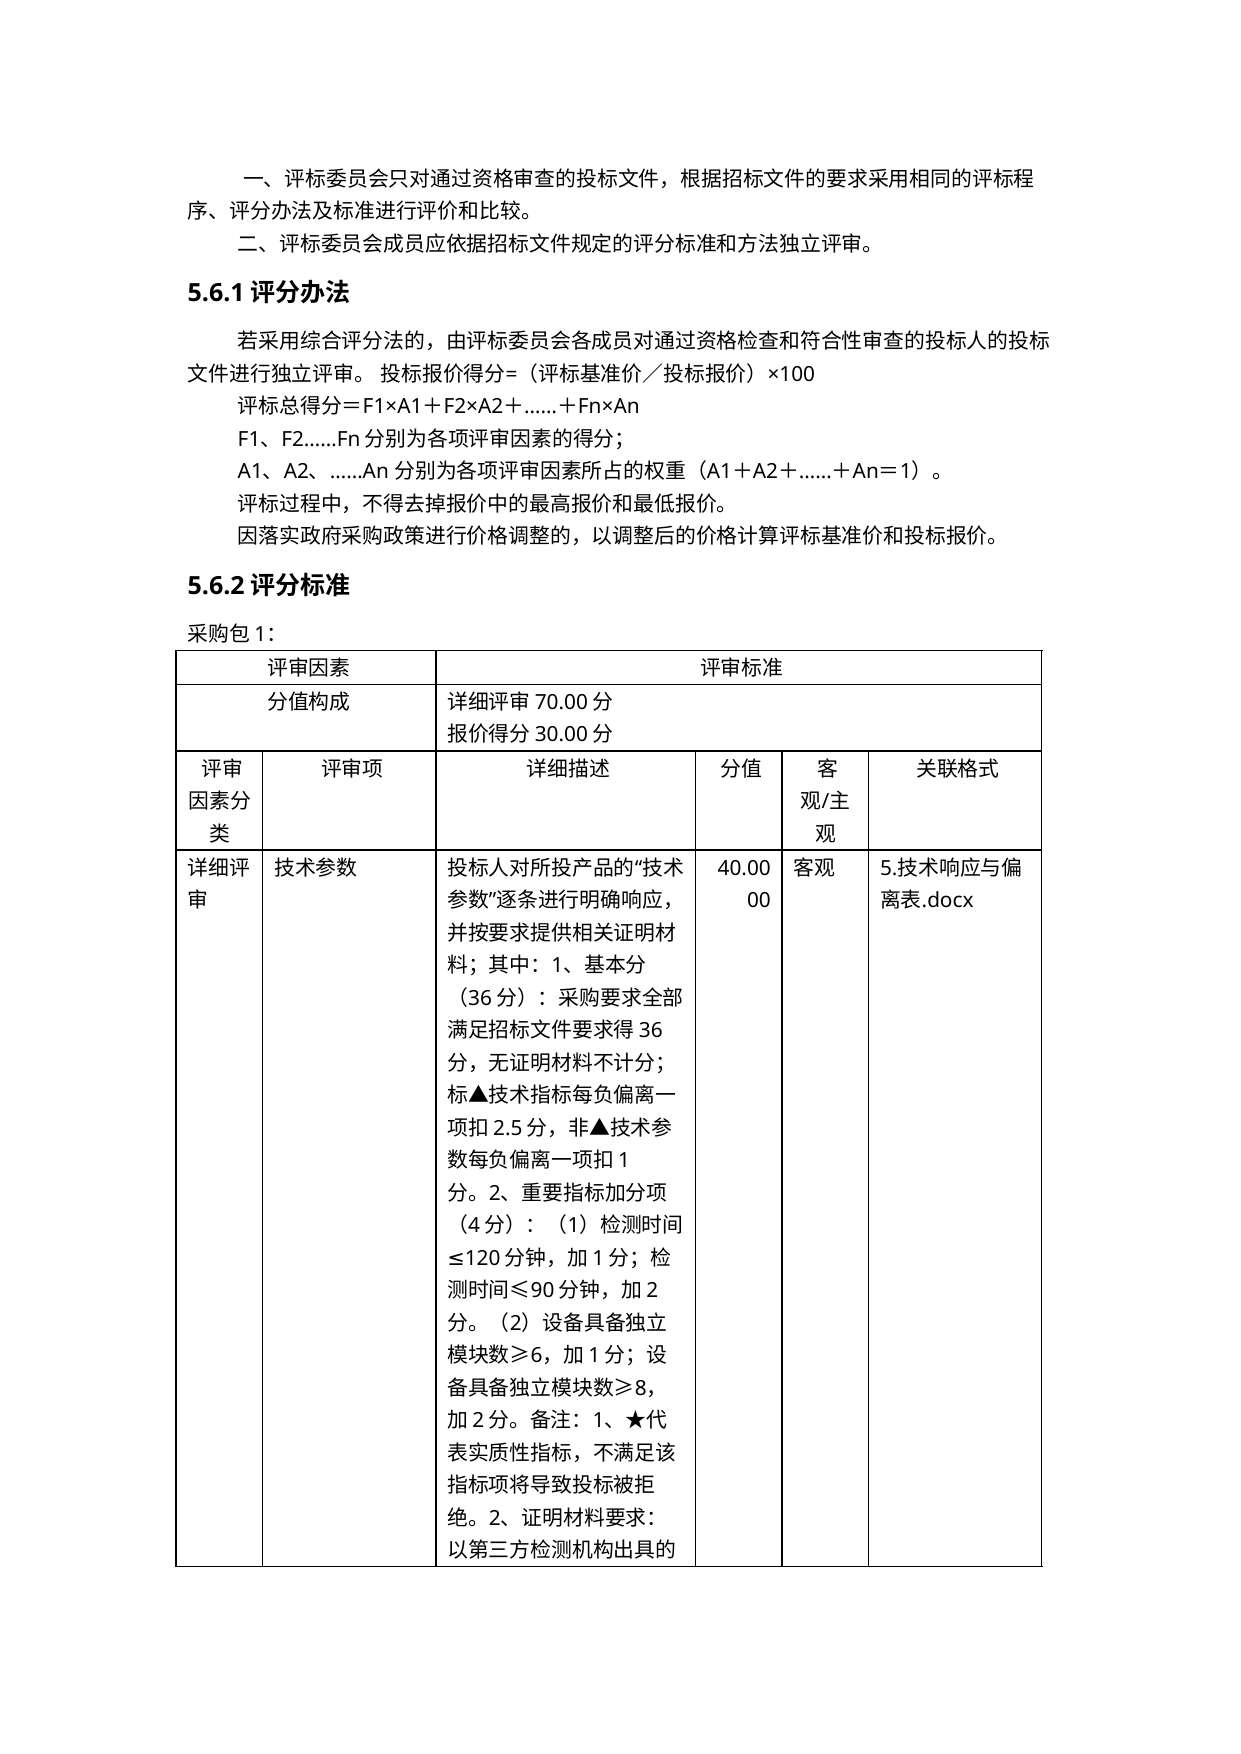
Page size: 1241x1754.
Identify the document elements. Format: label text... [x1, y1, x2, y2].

table_cell 客观/主观 [783, 752, 868, 849]
text 评标过程中，不得去掉报价中的最高报价和最低报价。 [187, 487, 1053, 519]
text 二、评标委员会成员应依据招标文件规定的评分标准和方法独立评审。 [187, 227, 1053, 259]
table_cell 分值构成 [177, 685, 435, 750]
text 采购包1： [187, 617, 1053, 649]
text F1、F2……Fn分别为各项评审因素的得分； [187, 422, 1053, 454]
text 5.6.1评分办法 [187, 259, 1053, 324]
text 评标总得分＝F1×A1＋F2×A2＋……＋Fn×An [187, 389, 1053, 422]
table_cell 详细评审 [177, 851, 262, 1566]
text A1、A2、……An 分别为各项评审因素所占的权重（A1＋A2＋……＋An＝1）。 [187, 454, 1053, 487]
table_cell 40.0000 [696, 851, 781, 1566]
table_cell 客观 [783, 851, 868, 1566]
table_cell 详细描述 [437, 752, 695, 849]
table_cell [437, 851, 695, 1566]
table_header 评审标准 [437, 651, 1041, 683]
text 5.6.2评分标准 [187, 552, 1053, 617]
text 若采用综合评分法的，由评标委员会各成员对通过资格检查和符合性审查的投标人的投标文件进行独立评审。 投标报价得分=（评标基准价／投标报价）×100 [187, 324, 1053, 389]
table_cell 分值 [696, 752, 781, 849]
table_cell 评审因素分类 [177, 752, 262, 849]
table_cell 技术参数 [263, 851, 435, 1566]
text 因落实政府采购政策进行价格调整的，以调整后的价格计算评标基准价和投标报价。 [187, 519, 1053, 552]
table_cell 关联格式 [869, 752, 1041, 849]
table_cell 评审项 [263, 752, 435, 849]
table_cell 5.技术响应与偏离表.docx [869, 851, 1041, 1566]
table_cell 详细评审70.00分 报价得分30.00分 [437, 685, 1041, 750]
text 一、评标委员会只对通过资格审查的投标文件，根据招标文件的要求采用相同的评标程序、评分办法及标准进行评价和比较。 [187, 162, 1053, 227]
table_header 评审因素 [177, 651, 435, 683]
